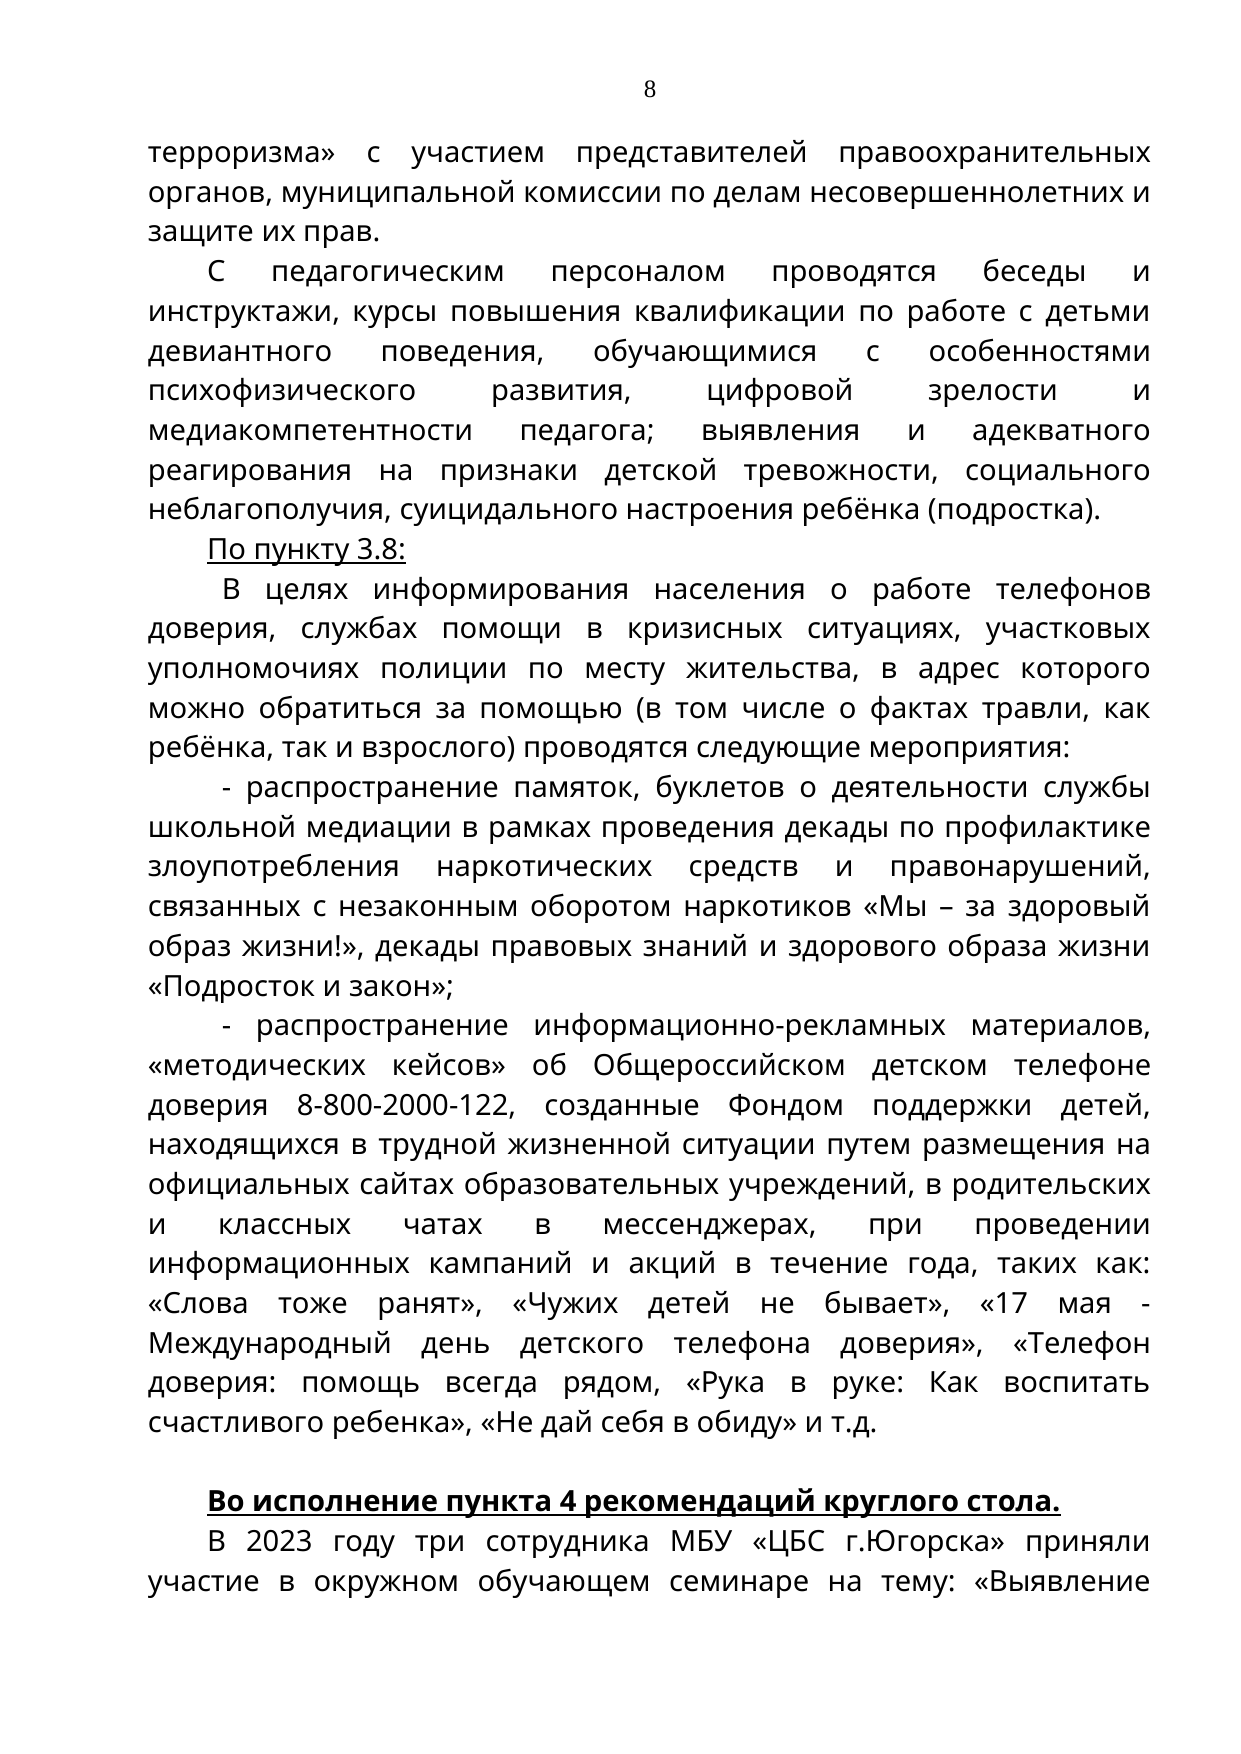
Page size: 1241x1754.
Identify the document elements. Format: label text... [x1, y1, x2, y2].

text С педагогическим персоналом проводятся беседы и инструктажи, курсы повышения квалификации по работе с детьми девиантного поведения, обучающимися с особенностями психофизического развития, цифровой зрелости и медиакомпетентности педагога; выявления и адекватного реагирования на признаки детской тревожности, социального неблагополучия, суицидального настроения ребёнка (подростка). [148, 250, 1152, 528]
text По пункту 3.8: [148, 528, 1152, 568]
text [148, 131, 1152, 250]
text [148, 1520, 1152, 1600]
text - распространение памяток, буклетов о деятельности службы школьной медиации в рамках проведения декады по профилактике злоупотребления наркотических средств и правонарушений, связанных с незаконным оборотом наркотиков «Мы – за здоровый образ жизни!», декады правовых знаний и здорового образа жизни «Подросток и закон»; [148, 766, 1152, 1004]
text В целях информирования населения о работе телефонов доверия, службах помощи в кризисных ситуациях, участковых уполномочиях полиции по месту жительства, в адрес которого можно обратиться за помощью (в том числе о фактах травли, как ребёнка, так и взрослого) проводятся следующие мероприятия: [148, 568, 1152, 766]
text Во исполнение пункта 4 рекомендаций круглого стола. [148, 1481, 1152, 1520]
text - распространение информационно-рекламных материалов, «методических кейсов» об Общероссийском детском телефоне доверия 8-800-2000-122, созданные Фондом поддержки детей, находящихся в трудной жизненной ситуации путем размещения на официальных сайтах образовательных учреждений, в родительских и классных чатах в мессенджерах, при проведении информационных кампаний и акций в течение года, таких как: «Слова тоже ранят», «Чужих детей не бывает», «17 мая - Международный день детского телефона доверия», «Телефон доверия: помощь всегда рядом, «Рука в руке: Как воспитать счастливого ребенка», «Не дай себя в обиду» и т.д. [148, 1004, 1152, 1441]
